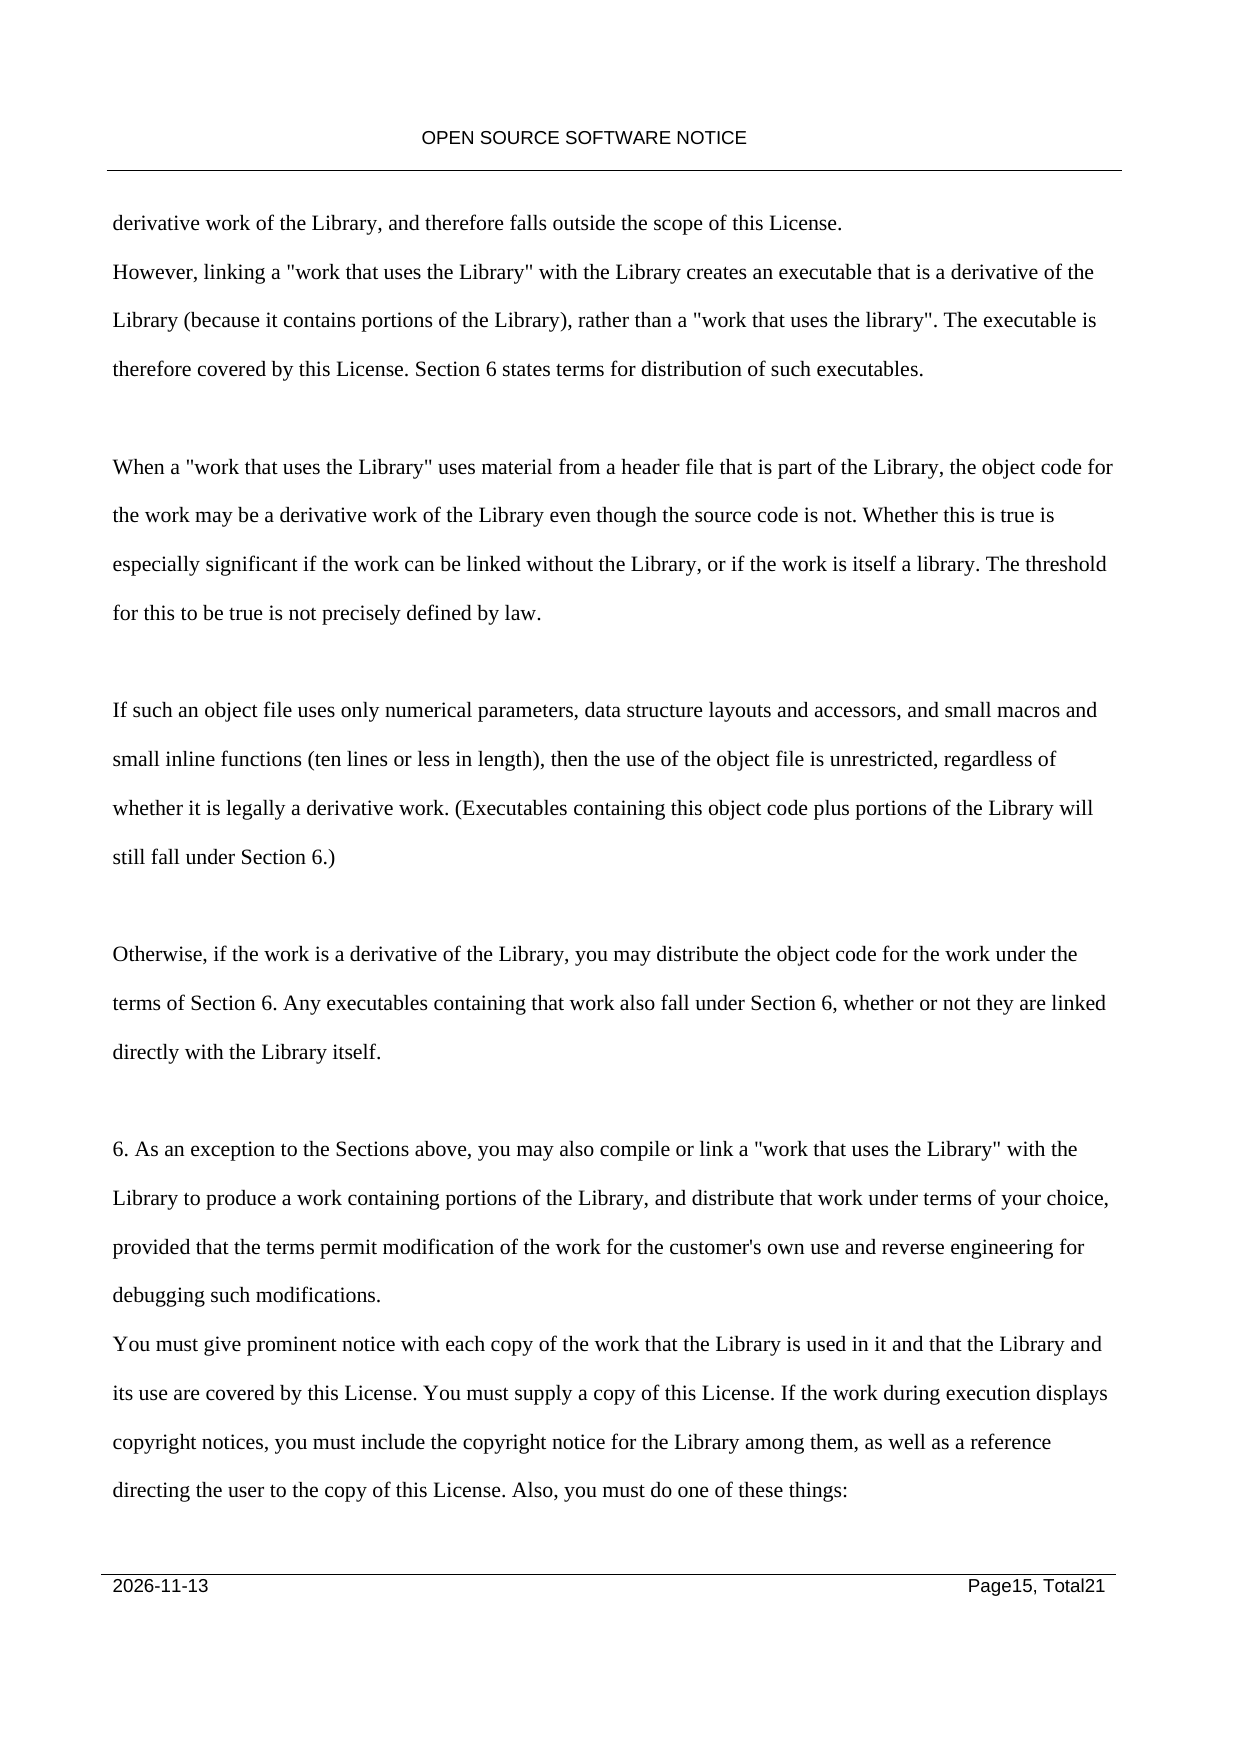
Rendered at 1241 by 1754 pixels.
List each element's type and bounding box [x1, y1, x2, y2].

text [112, 206, 1128, 1506]
